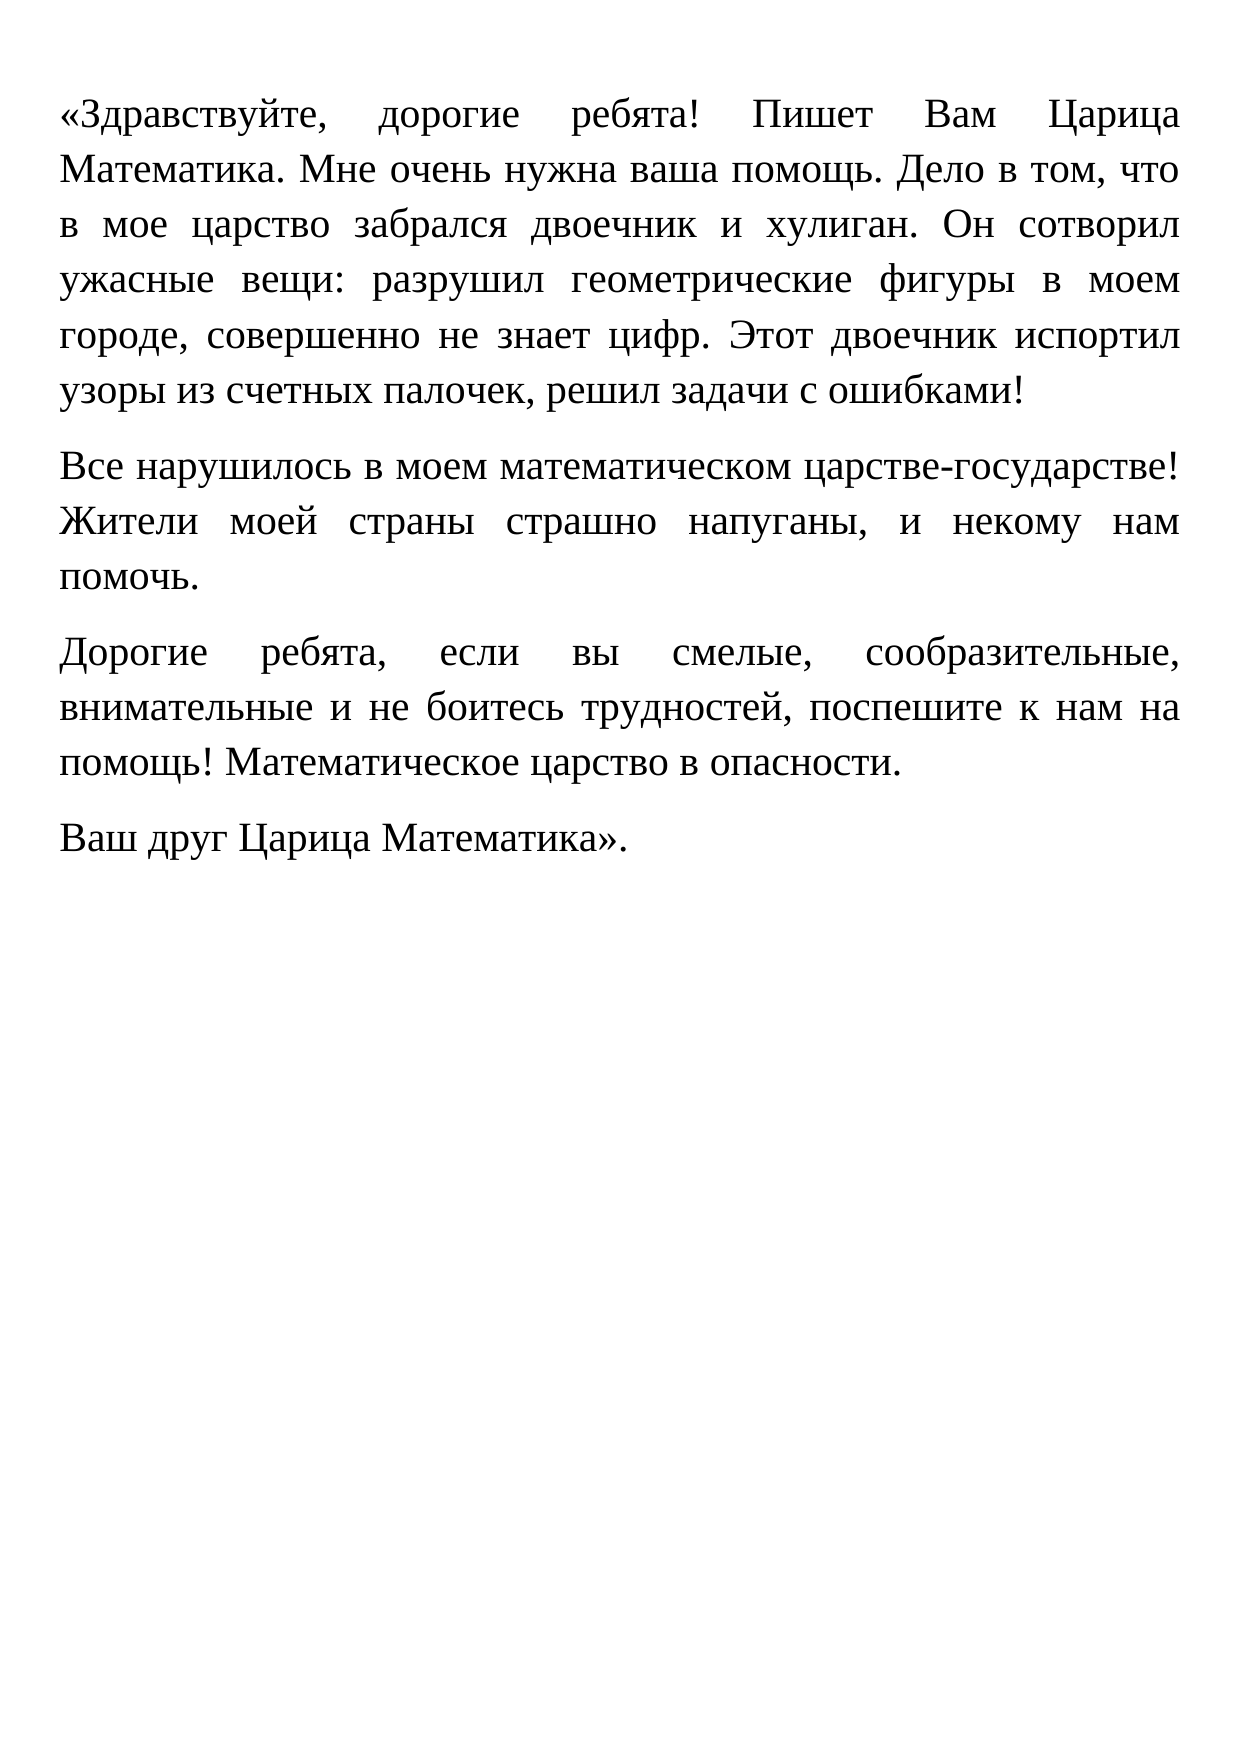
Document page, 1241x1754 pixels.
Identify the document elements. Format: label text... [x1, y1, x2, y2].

text «Здравствуйте, дорогие ребята! Пишет Вам Царица Математика. Мне очень нужна ваша помощь. Дело в том, что в мое царство забрался двоечник и хулиган. Он сотворил ужасные вещи: разрушил геометрические фигуры в моем городе, совершенно не знает цифр. Этот двоечник испортил узоры из счетных палочек, решил задачи с ошибками! [59, 89, 1181, 412]
text Все нарушилось в моем математическом царстве-государстве! Жители моей страны страшно напуганы, и некому нам помочь. [59, 440, 1181, 598]
text Дорогие ребята, если вы смелые, сообразительные, внимательные и не боитесь трудностей, поспешите к нам на помощь! Математическое царство в опасности. [59, 626, 1181, 784]
text Ваш друг Царица Математика». [59, 812, 1181, 860]
